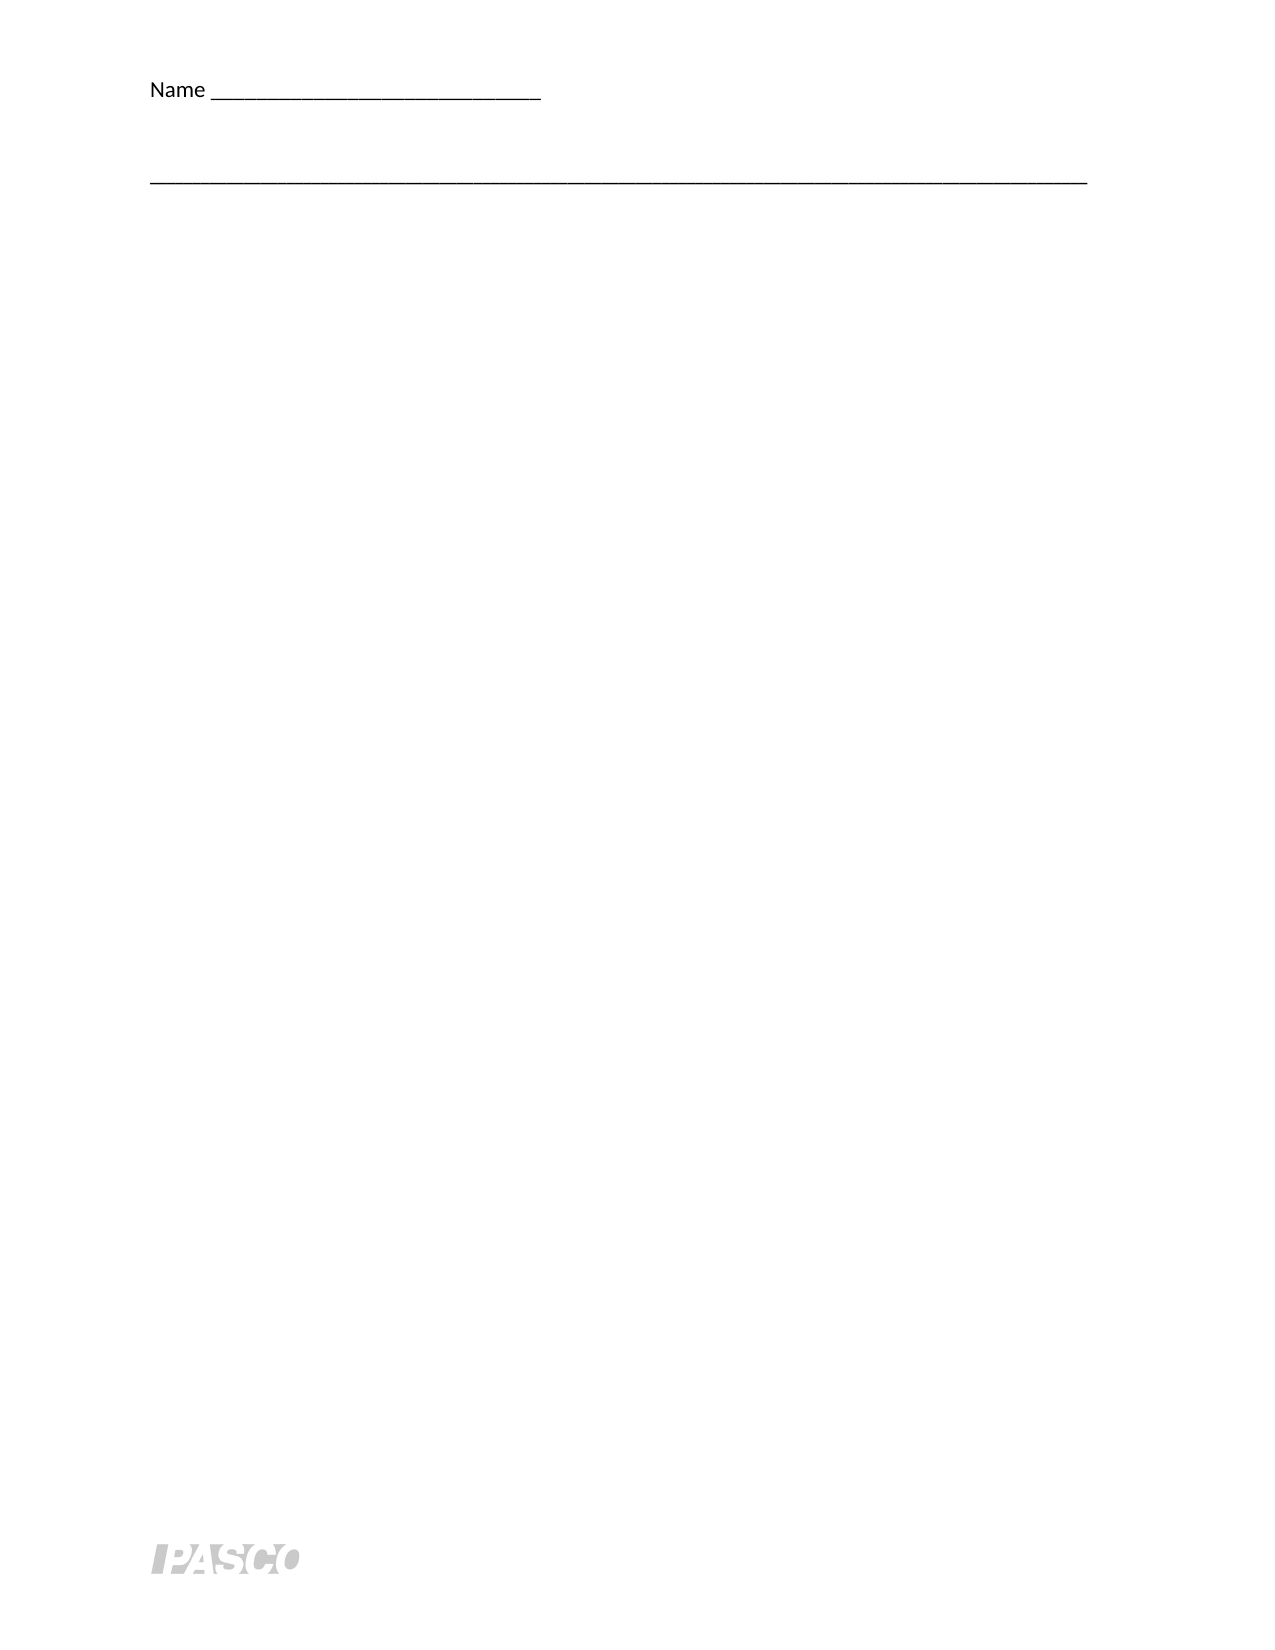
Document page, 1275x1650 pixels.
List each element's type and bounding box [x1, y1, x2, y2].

picture [150, 1544, 300, 1575]
